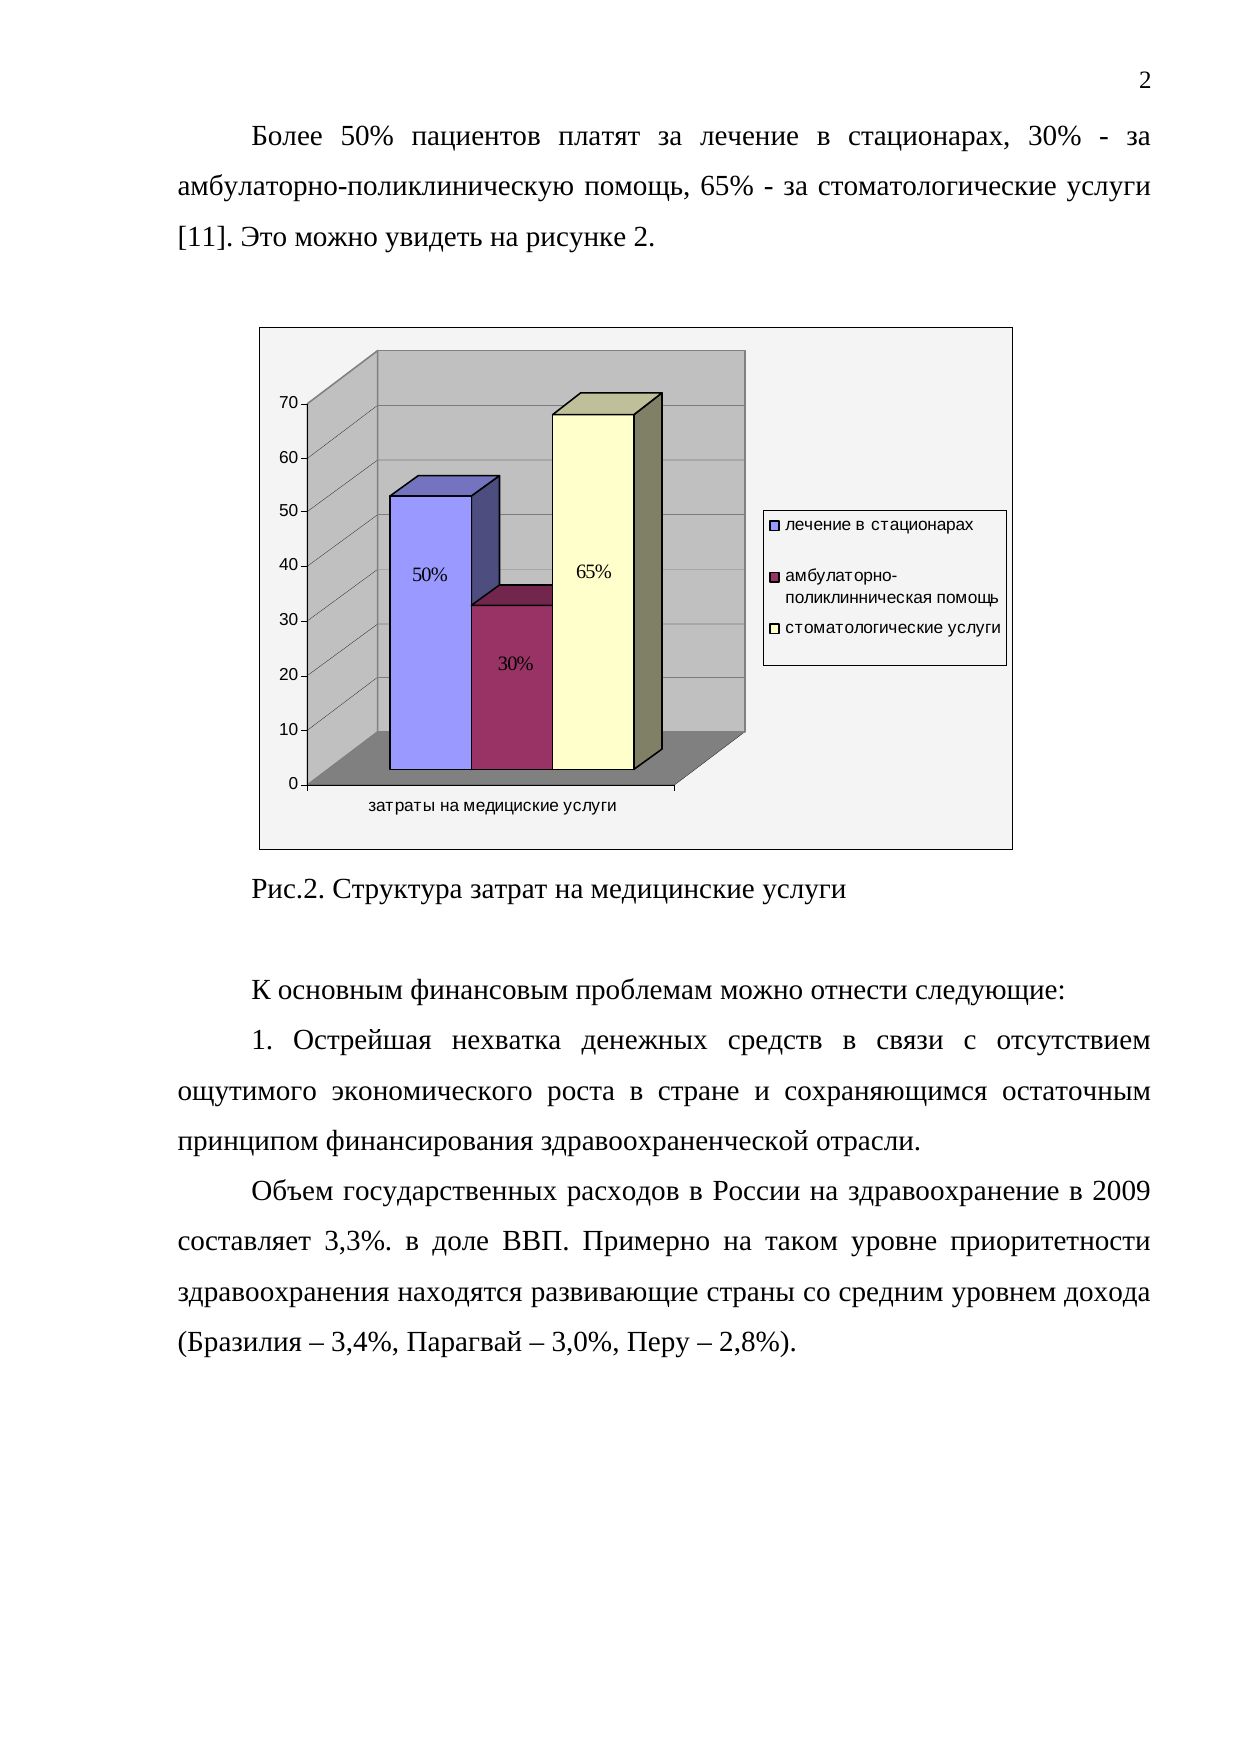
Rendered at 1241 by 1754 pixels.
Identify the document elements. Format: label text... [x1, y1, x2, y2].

text Более 50% пациентов платят за лечение в стационарах, 30% - за амбулаторно-поликлиническую помощь, 65% - за стоматологические услуги [11]. Это можно увидеть на рисунке 2. [177, 118, 1152, 252]
text Рис.2. Структура затрат на медицинские услуги [177, 871, 1152, 905]
text К основным финансовым проблемам можно отнести следующие: [177, 972, 1152, 1006]
text Объем государственных расходов в России на здравоохранение в 2009 составляет 3,3%. в доле ВВП. Примерно на таком уровне приоритетности здравоохранения находятся развивающие страны со средним уровнем дохода (Бразилия – 3,4%, Парагвай – 3,0%, Перу – 2,8%). [177, 1173, 1152, 1358]
text 1. Острейшая нехватка денежных средств в связи с отсутствием ощутимого экономического роста в стране и сохраняющимся остаточным принципом финансирования здравоохраненческой отрасли. [177, 1022, 1152, 1156]
